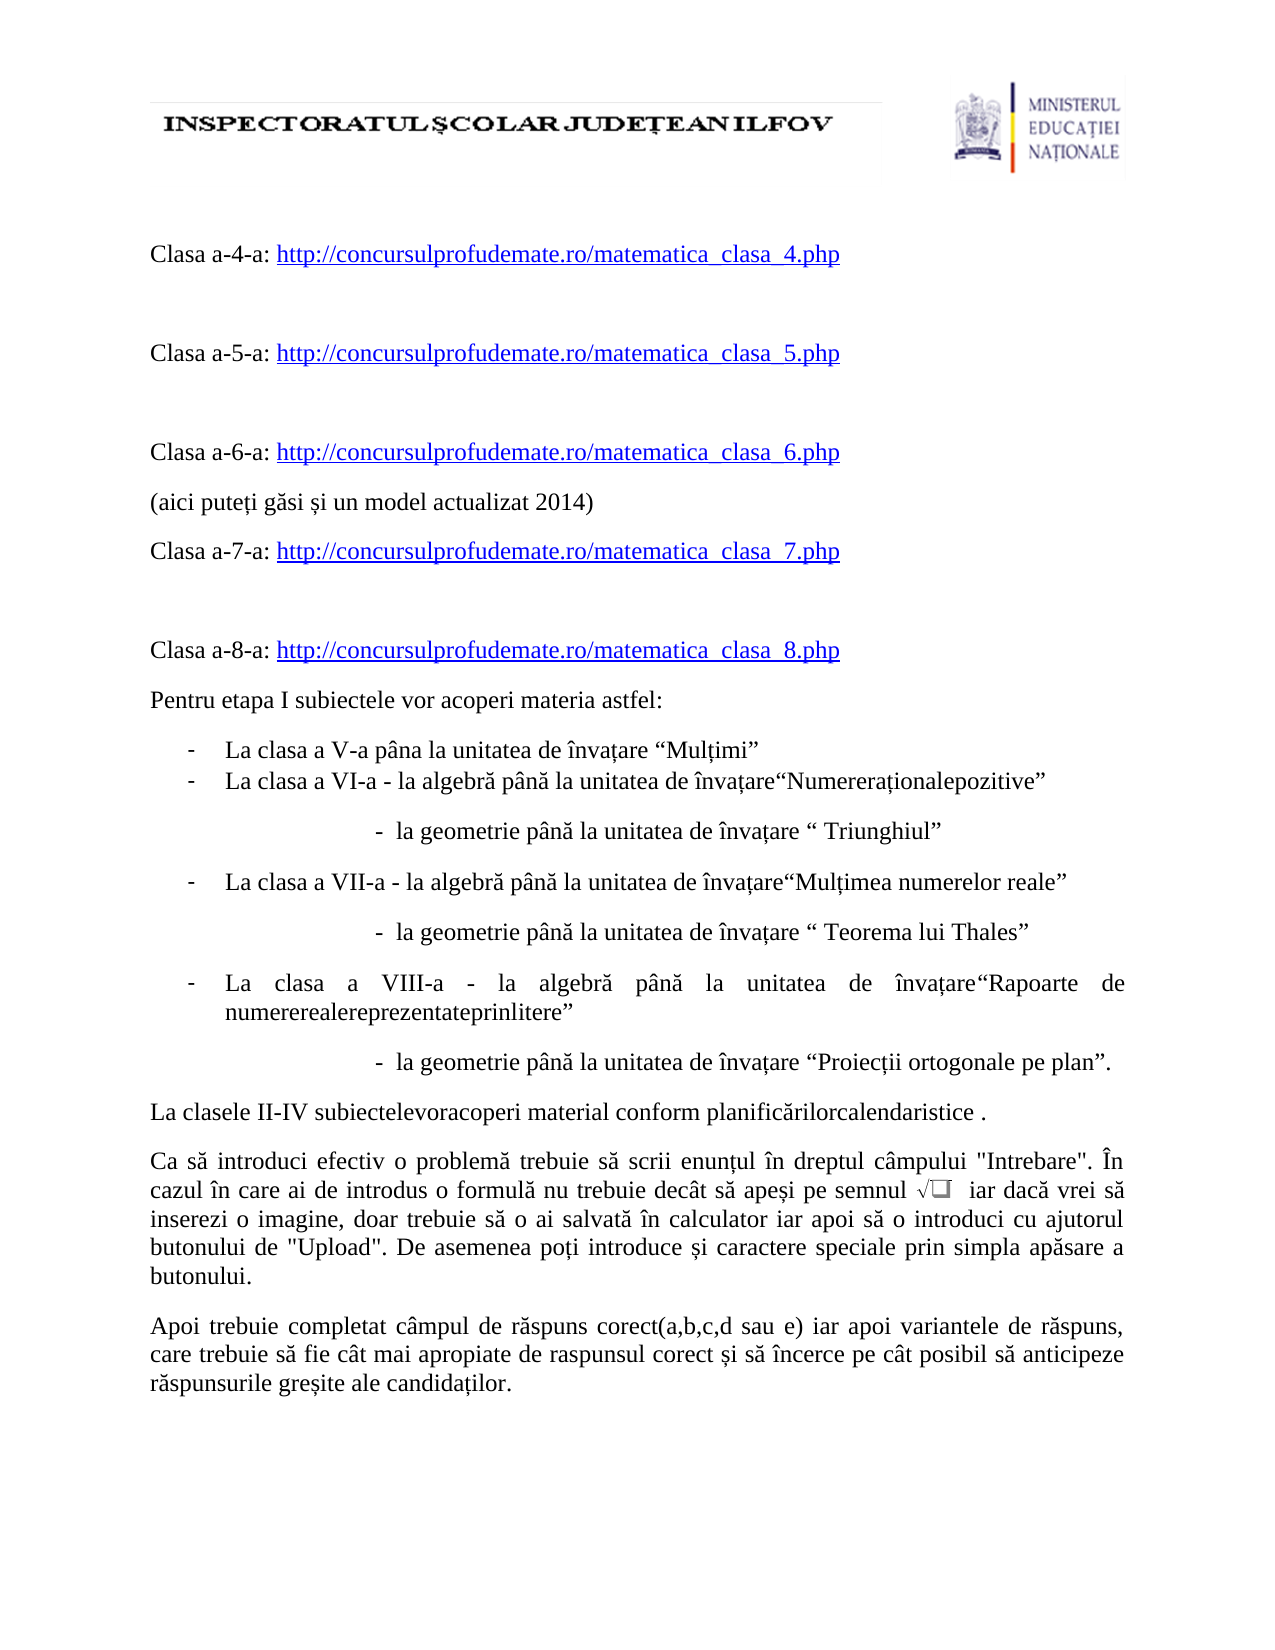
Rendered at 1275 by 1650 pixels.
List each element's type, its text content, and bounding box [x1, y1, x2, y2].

text - la geometrie până la unitatea de învațare “ Teorema lui Thales” [150, 917, 1125, 946]
list La clasa a V-a pâna la unitatea de învațare “Mulțimi” [187, 734, 1125, 765]
picture [150, 75, 1125, 189]
text - la geometrie până la unitatea de învațare “Proiecții ortogonale pe plan”. [150, 1047, 1125, 1076]
text Ca să introduci efectiv o problemă trebuie să scrii enunțul în dreptul câmpului "Intrebare". În cazul în care ai de introdus o formulă nu trebuie decât să apeși pe semnul iar dacă vrei să inserezi o imagine, doar trebuie să o ai salvată în calculator iar apoi să o introduci cu ajutorul butonului de "Upload". De asemenea poți introduce și caractere speciale prin simpla apăsare a butonului. [150, 1146, 1125, 1290]
text Clasa a-7-a: http://concursulprofudemate.ro/matematica_clasa_7.php [150, 536, 1125, 565]
text Pentru etapa I subiectele vor acoperi materia astfel: [150, 685, 1125, 714]
text Clasa a-4-a: http://concursulprofudemate.ro/matematica_clasa_4.php [150, 239, 1125, 267]
text Clasa a-6-a: http://concursulprofudemate.ro/matematica_clasa_6.php [150, 437, 1125, 466]
text Clasa a-5-a: http://concursulprofudemate.ro/matematica_clasa_5.php [150, 338, 1125, 367]
text La clasele II-IV subiectelevoracoperi material conform planificărilorcalendaristice . [150, 1097, 1125, 1125]
text - la geometrie până la unitatea de învațare “ Triunghiul” [150, 816, 1125, 845]
text Clasa a-8-a: http://concursulprofudemate.ro/matematica_clasa_8.php [150, 635, 1125, 664]
list La clasa a VII-a - la algebră până la unitatea de învațare“Mulțimea numerelor reale” [187, 866, 1125, 896]
text Apoi trebuie completat câmpul de răspuns corect(a,b,c,d sau e) iar apoi variantele de răspuns, care trebuie să fie cât mai apropiate de raspunsul corect și să încerce pe cât posibil să anticipeze răspunsurile greșite ale candidaților. [150, 1311, 1125, 1397]
list La clasa a VIII-a - la algebră până la unitatea de învațare“Rapoarte de numererealereprezentateprinlitere” [187, 967, 1125, 1026]
text (aici puteți găsi și un model actualizat 2014) [150, 487, 1125, 515]
list La clasa a VI-a - la algebră până la unitatea de învațare“Numereraționalepozitive” [187, 765, 1125, 796]
